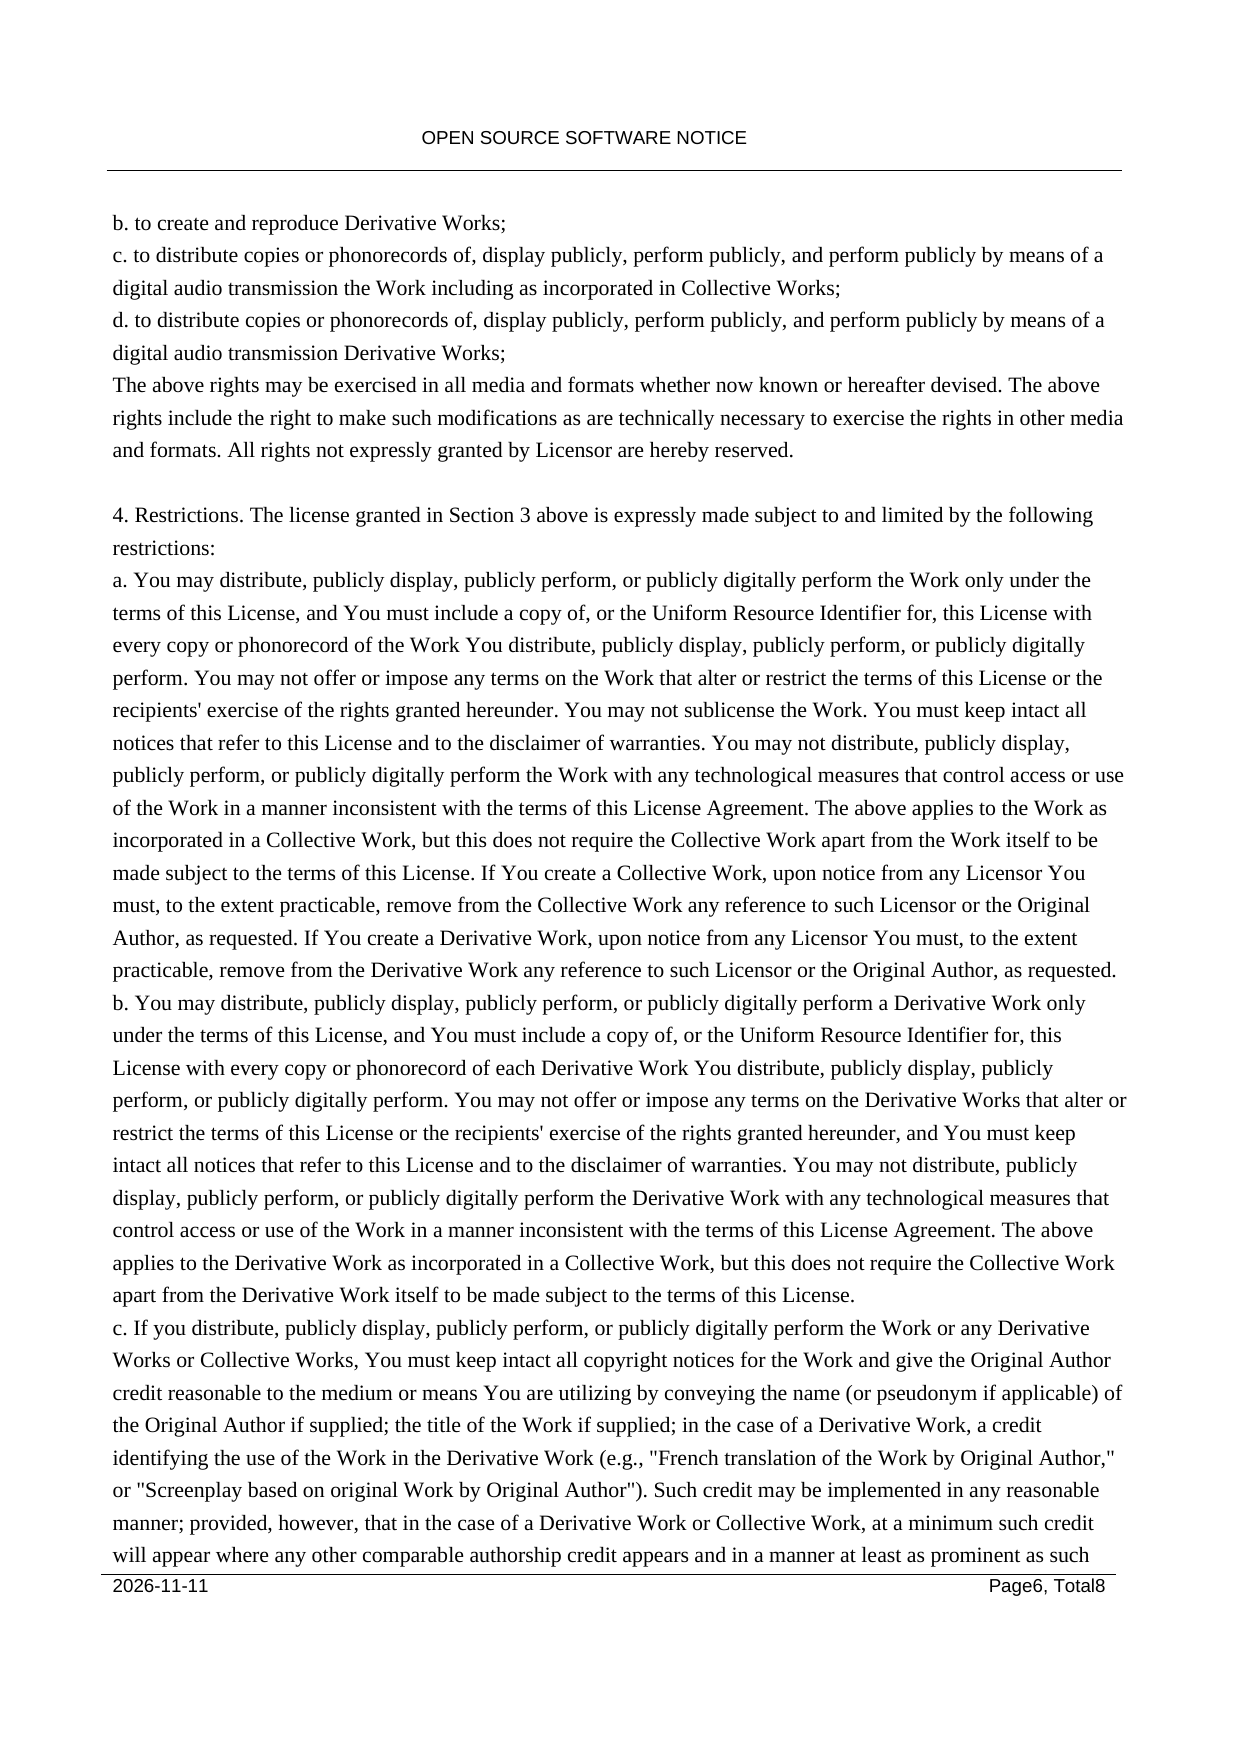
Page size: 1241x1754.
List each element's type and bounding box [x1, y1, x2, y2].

text [112, 206, 1128, 1571]
